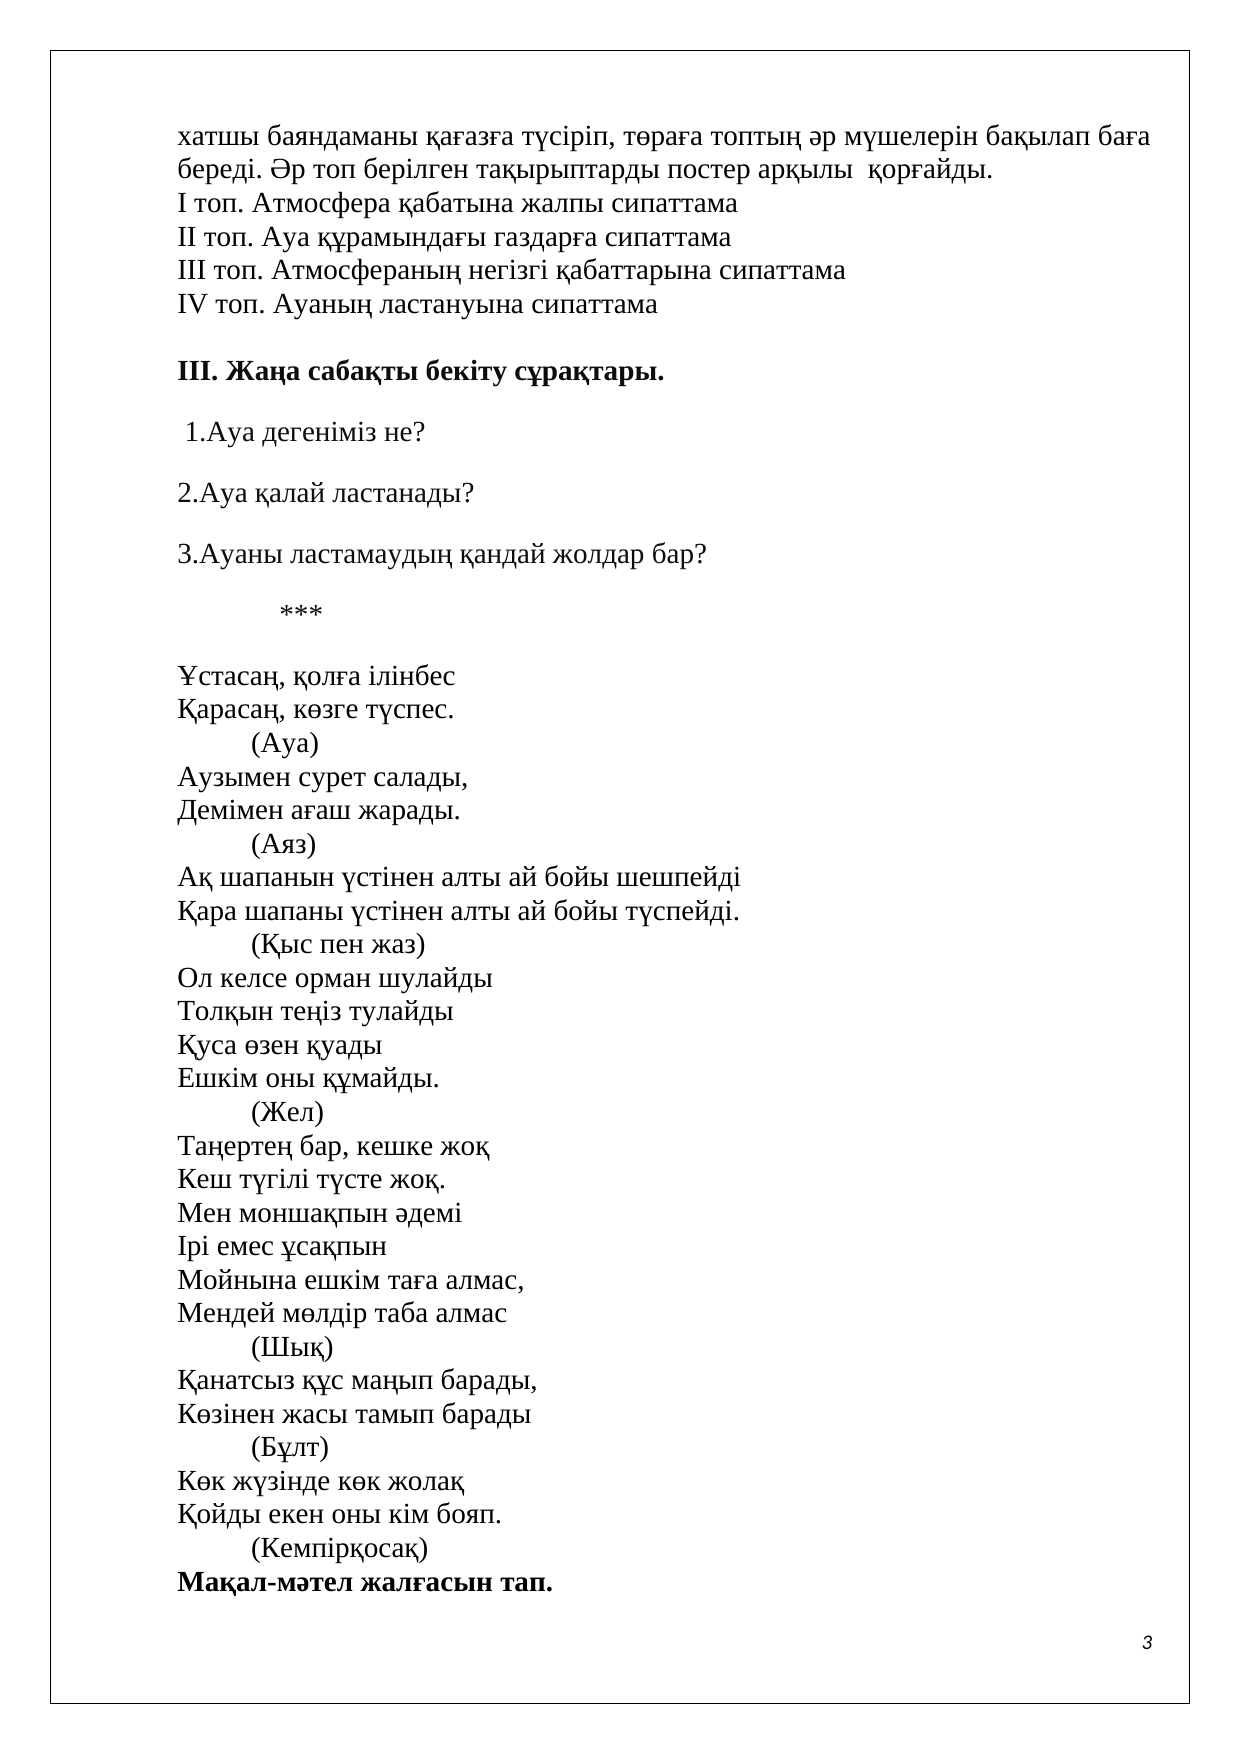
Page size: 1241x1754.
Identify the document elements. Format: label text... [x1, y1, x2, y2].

text Ол келсе орман шулайды [177, 960, 1152, 993]
text Кеш түгілі түсте жоқ. [177, 1161, 1152, 1195]
text ІV топ. Ауаның ластануына сипаттама [177, 286, 1152, 319]
text Ақ шапанын үстінен алты ай бойы шешпейді [177, 859, 1152, 893]
text Көк жүзінде көк жолақ [177, 1463, 1152, 1497]
text І топ. Атмосфера қабатына жалпы сипаттама [177, 185, 1152, 219]
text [177, 118, 1152, 185]
text 2.Ауа қалай ластанады? [177, 475, 1152, 508]
text Толқын теңіз тулайды [177, 993, 1152, 1027]
text Қуса өзен қуады [177, 1027, 1152, 1061]
text (Қыс пен жаз) [177, 926, 1152, 960]
text Қара шапаны үстінен алты ай бойы түспейді. [177, 893, 1152, 926]
text (Бұлт) [177, 1429, 1152, 1463]
text (Аяз) [177, 826, 1152, 859]
text Қанатсыз құс маңып барады, [177, 1362, 1152, 1396]
text Қойды екен оны кім бояп. [177, 1497, 1152, 1530]
text (Кемпірқосақ) [177, 1530, 1152, 1564]
text Мен моншақпын әдемі [177, 1195, 1152, 1228]
text Аузымен сурет салады, [177, 759, 1152, 792]
text 3.Ауаны ластамаудың қандай жолдар бар? [177, 536, 1152, 569]
text Таңертең бар, кешке жоқ [177, 1128, 1152, 1161]
text Ірі емес ұсақпын [177, 1228, 1152, 1262]
text Қарасаң, көзге түспес. [177, 692, 1152, 725]
text ІІІ топ. Атмосфераның негізгі қабаттарына сипаттама [177, 252, 1152, 286]
text (Жел) [177, 1094, 1152, 1128]
text Көзінен жасы тамып барады [177, 1396, 1152, 1429]
text Мақал-мәтел жалғасын тап. [177, 1564, 1152, 1597]
text (Шық) [177, 1329, 1152, 1362]
text Ұстасаң, қолға ілінбес [177, 658, 1152, 692]
text ІІ топ. Ауа құрамындағы газдарға сипаттама [177, 219, 1152, 252]
text 1.Ауа дегеніміз не? [177, 414, 1152, 447]
text Ешкім оны құмайды. [177, 1061, 1152, 1094]
text ІІІ. Жаңа сабақты бекіту сұрақтары. [177, 353, 1152, 386]
text Мойнына ешкім таға алмас, [177, 1262, 1152, 1295]
text *** [177, 597, 1152, 631]
text Демімен ағаш жарады. [177, 792, 1152, 826]
text Мендей мөлдір таба алмас [177, 1295, 1152, 1329]
text (Ауа) [177, 725, 1152, 759]
